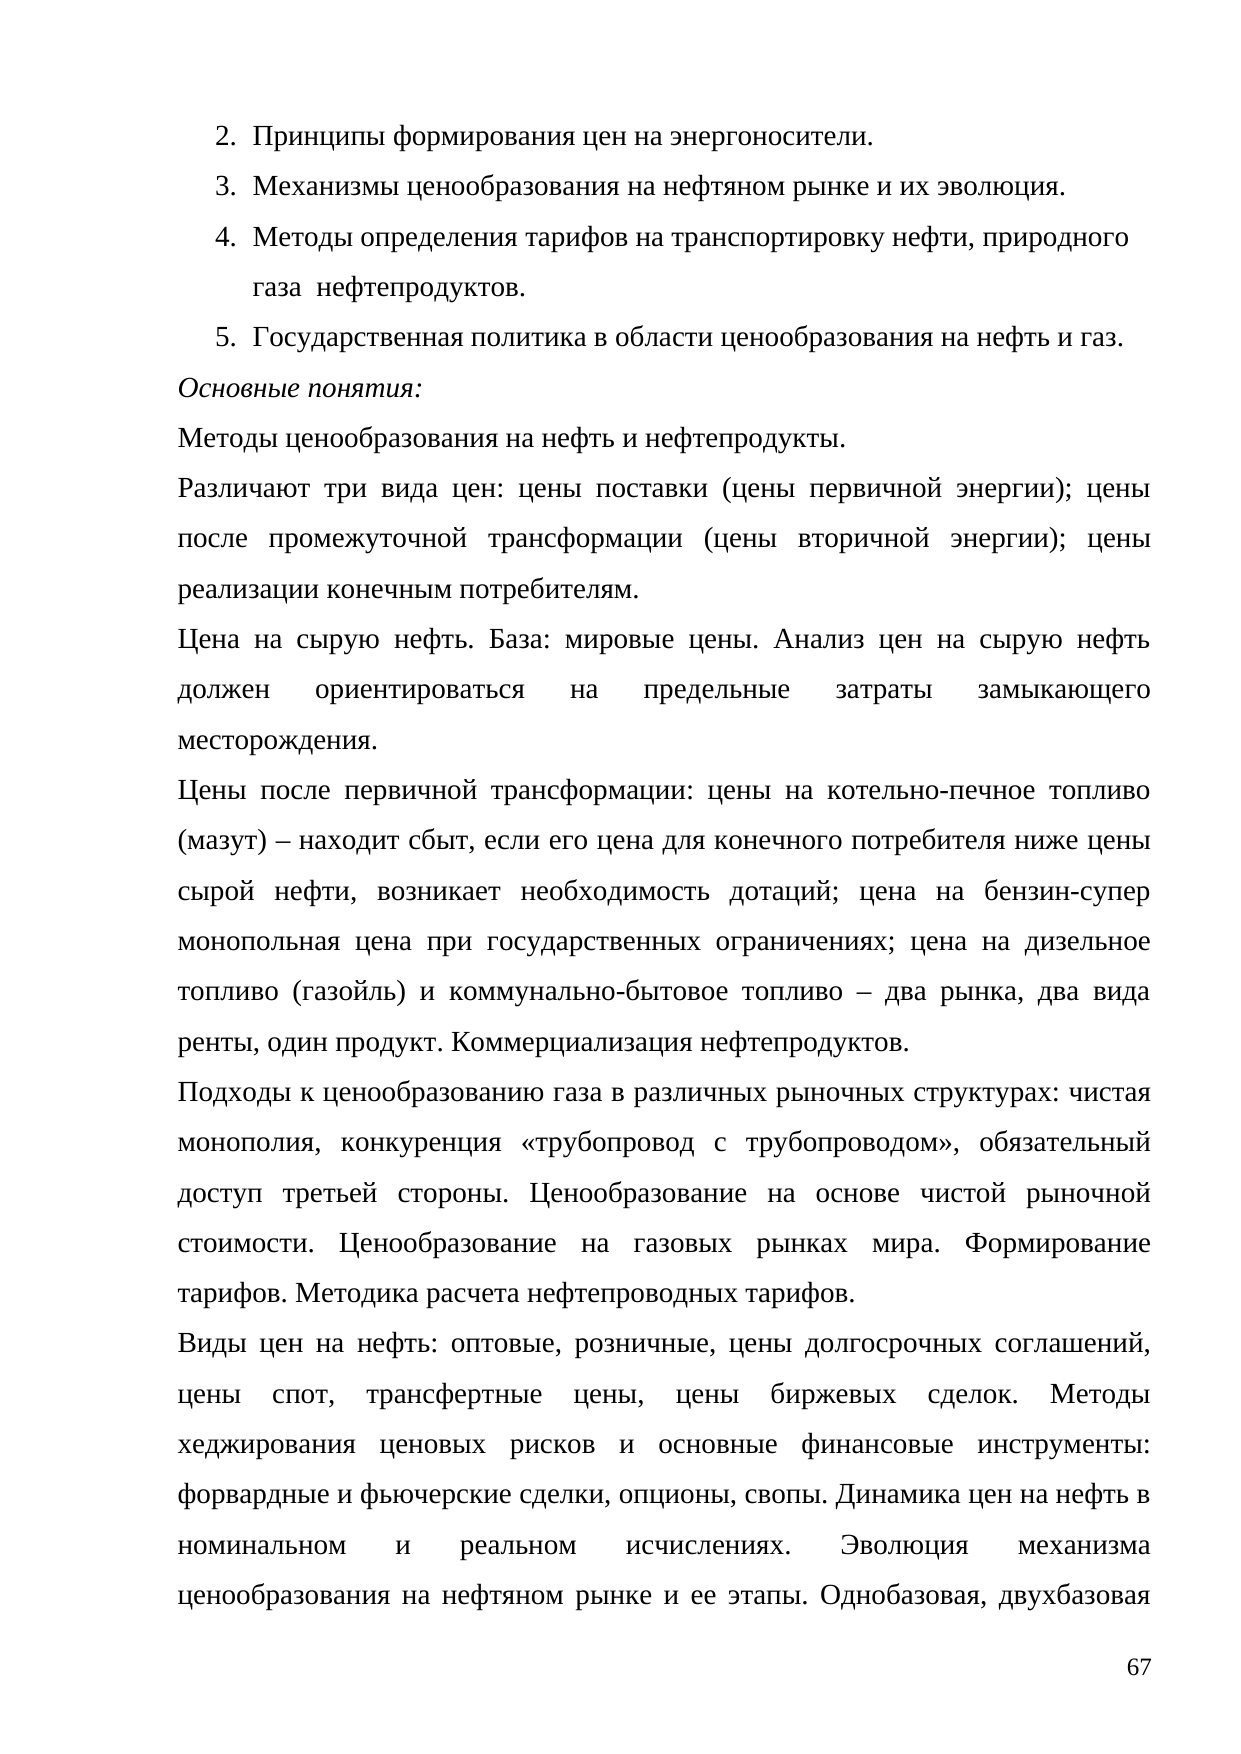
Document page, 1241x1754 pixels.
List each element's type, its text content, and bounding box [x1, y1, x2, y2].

text Цена на сырую нефть. База: мировые цены. Анализ цен на сырую нефть должен ориентироваться на предельные затраты замыкающего месторождения. [177, 621, 1152, 755]
text Подходы к ценообразованию газа в различных рыночных структурах: чистая монополия, конкуренция «трубопровод с трубопроводом», обязательный доступ третьей стороны. Ценообразование на основе чистой рыночной стоимости. Ценообразование на газовых рынках мира. Формирование тарифов. Методика расчета нефтепроводных тарифов. [177, 1074, 1152, 1309]
text Основные понятия: [177, 370, 1152, 403]
list Методы определения тарифов на транспортировку нефти, природного газа нефтепродуктов. [215, 219, 1152, 303]
text Методы ценообразования на нефть и нефтепродукты. [177, 420, 1152, 453]
list Принципы формирования цен на энергоносители. [215, 118, 1152, 152]
text Различают три вида цен: цены поставки (цены первичной энергии); цены после промежуточной трансформации (цены вторичной энергии); цены реализации конечным потребителям. [177, 470, 1152, 604]
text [177, 1326, 1152, 1611]
list Механизмы ценообразования на нефтяном рынке и их эволюция. [215, 168, 1152, 202]
list Государственная политика в области ценообразования на нефть и газ. [215, 319, 1152, 353]
text Цены после первичной трансформации: цены на котельно-печное топливо (мазут) – находит сбыт, если его цена для конечного потребителя ниже цены сырой нефти, возникает необходимость дотаций; цена на бензин-супер монопольная цена при государственных ограничениях; цена на дизельное топливо (газойль) и коммунально-бытовое топливо – два рынка, два вида ренты, один продукт. Коммерциализация нефтепродуктов. [177, 772, 1152, 1057]
